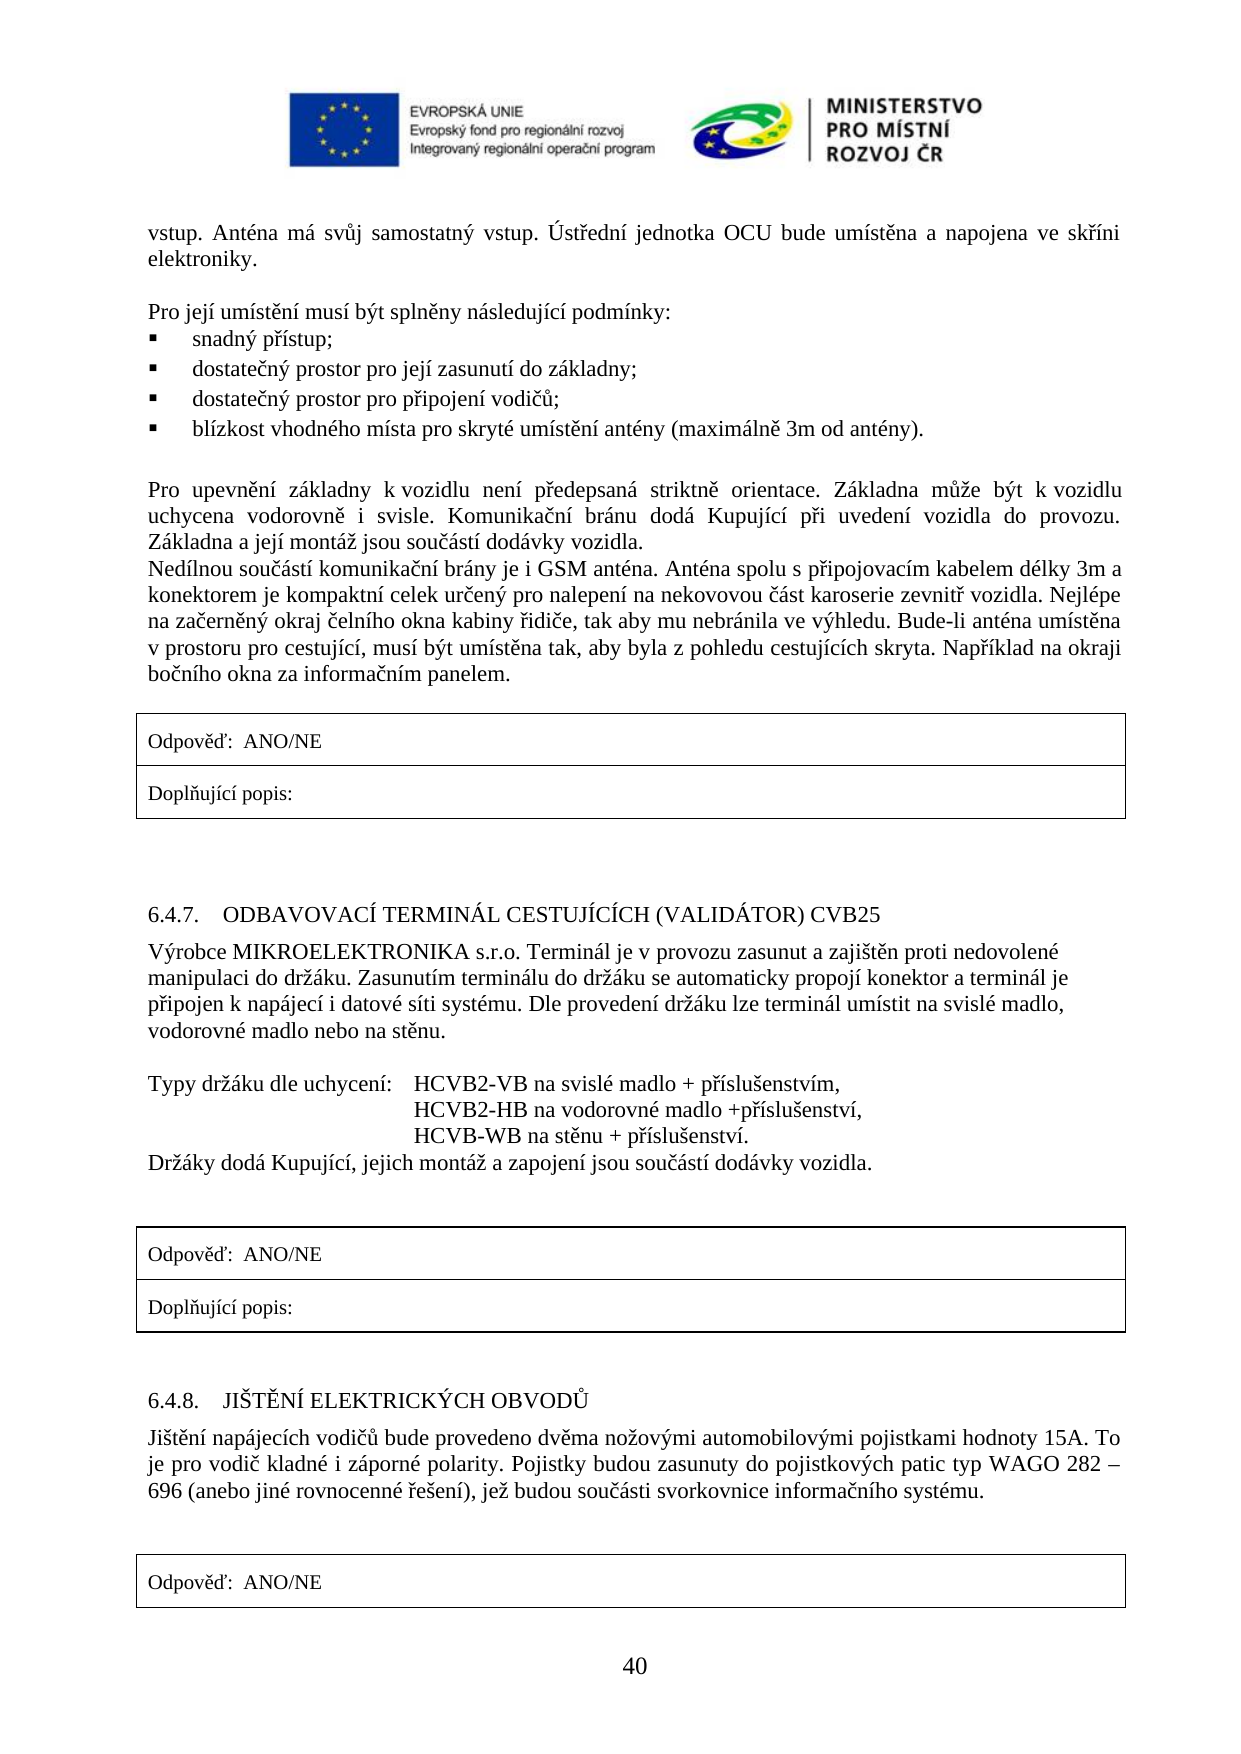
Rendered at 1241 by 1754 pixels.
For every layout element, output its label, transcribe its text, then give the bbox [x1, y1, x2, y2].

list Jištění elektrických obvodů [148, 1387, 1122, 1414]
list blízkost vhodného místa pro skryté umístění antény (maximálně 3m od antény). [148, 415, 1122, 442]
text Výrobce MIKROELEKTRONIKA s.r.o. Terminál je v provozu zasunut a zajištěn proti nedovolené manipulaci do držáku. Zasunutím terminálu do držáku se automaticky propojí konektor a terminál je připojen k napájecí i datové síti systému. Dle provedení držáku lze terminál umístit na svislé madlo, vodorovné madlo nebo na stěnu. [148, 938, 1122, 1043]
table_header Odpověď: ANO/NE [137, 1228, 1125, 1279]
list dostatečný prostor pro připojení vodičů; [148, 385, 1122, 411]
table_cell Doplňující popis: [137, 1280, 1125, 1331]
text HCVB-WB na stěnu + příslušenství. [148, 1122, 1122, 1149]
list Odbavovací terminál cestujících (validátor) CVB25 [148, 901, 1122, 928]
table_header Odpověď: ANO/NE [137, 1555, 1125, 1607]
text Typy držáku dle uchycení: HCVB2-VB na svislé madlo + příslušenstvím, [148, 1069, 1122, 1096]
text Pro upevnění základny k vozidlu není předepsaná striktně orientace. Základna může být k vozidlu uchycena vodorovně i svisle. Komunikační bránu dodá Kupující při uvedení vozidla do provozu. Základna a její montáž jsou součástí dodávky vozidla. [148, 476, 1122, 555]
text HCVB2-HB na vodorovné madlo +příslušenství, [148, 1096, 1122, 1122]
table_cell Doplňující popis: [137, 766, 1125, 818]
text Držáky dodá Kupující, jejich montáž a zapojení jsou součástí dodávky vozidla. [148, 1149, 1122, 1175]
table_header Odpověď: ANO/NE [137, 714, 1125, 765]
list snadný přístup; [148, 324, 1122, 351]
picture [265, 68, 1005, 191]
text Nedílnou součástí komunikační brány je i GSM anténa. Anténa spolu s připojovacím kabelem délky 3m a konektorem je kompaktní celek určený pro nalepení na nekovovou část karoserie zevnitř vozidla. Nejlépe na začerněný okraj čelního okna kabiny řidiče, tak aby mu nebránila ve výhledu. Bude-li anténa umístěna v prostoru pro cestující, musí být umístěna tak, aby byla z pohledu cestujících skryta. Například na okraji bočního okna za informačním panelem. [148, 555, 1122, 686]
text Jištění napájecích vodičů bude provedeno dvěma nožovými automobilovými pojistkami hodnoty 15A. To je pro vodič kladné i záporné polarity. Pojistky budou zasunuty do pojistkových patic typ WAGO 282 – 696 (anebo jiné rovnocenné řešení), jež budou součásti svorkovnice informačního systému. [148, 1424, 1122, 1503]
text Pro její umístění musí být splněny následující podmínky: [148, 298, 1122, 324]
list dostatečný prostor pro její zasunutí do základny; [148, 355, 1122, 381]
